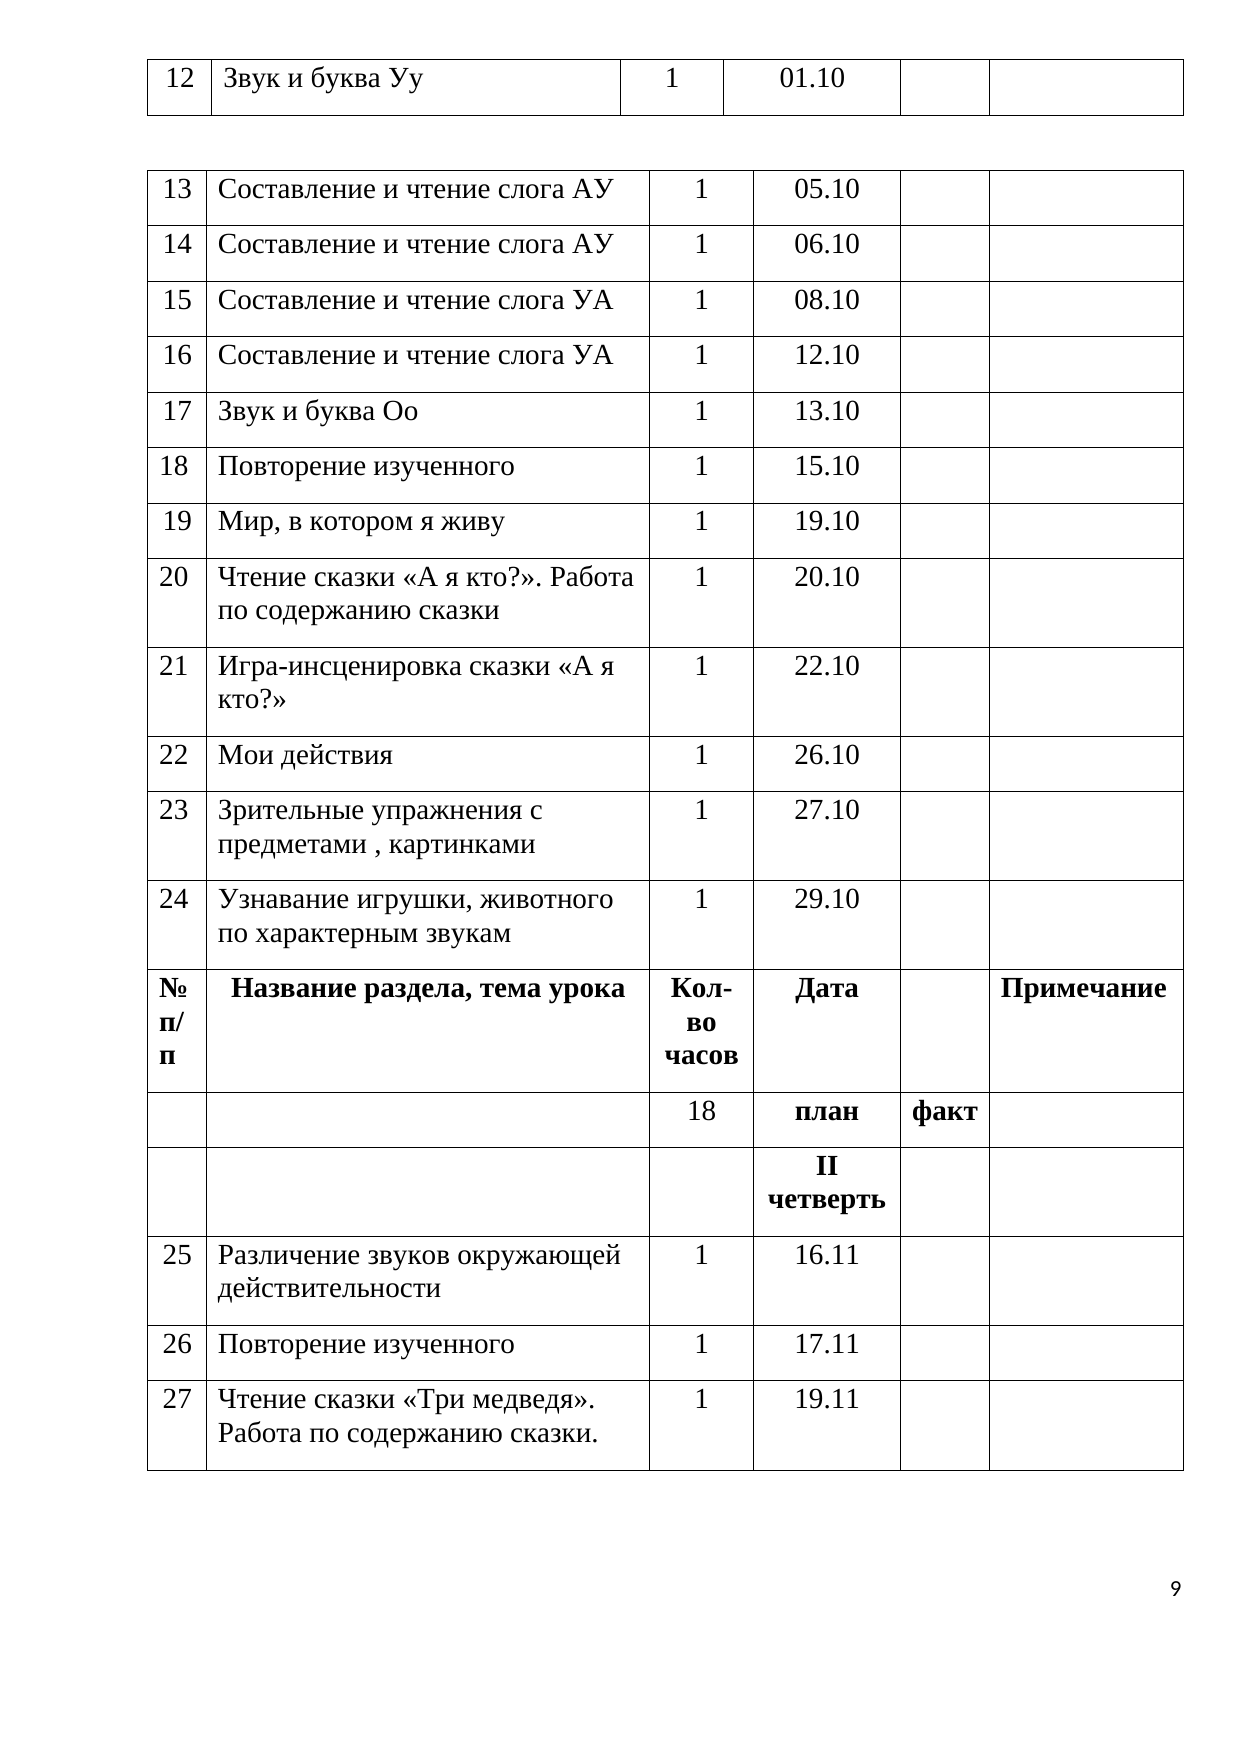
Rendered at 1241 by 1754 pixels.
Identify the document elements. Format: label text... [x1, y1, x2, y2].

table_cell 1 [650, 226, 753, 281]
table_cell [901, 1148, 989, 1236]
table_header [901, 171, 989, 225]
table_cell 15.10 [754, 448, 900, 502]
table_cell [901, 504, 989, 558]
table_cell Зрительные упражнения с предметами , картинками [207, 792, 649, 880]
table_cell [207, 1093, 649, 1147]
table_cell 06.10 [754, 226, 900, 281]
table_cell Чтение сказки «А я кто?». Работа по содержанию сказки [207, 559, 649, 647]
table_cell 16.11 [754, 1237, 900, 1325]
table_cell 1 [650, 282, 753, 336]
table_cell 1 [650, 448, 753, 502]
table_cell Узнавание игрушки, животного по характерным звукам [207, 881, 649, 969]
table_cell [901, 282, 989, 336]
table_cell 20 [148, 559, 206, 647]
table_cell 18 [148, 448, 206, 502]
table_cell [990, 1148, 1183, 1236]
table_cell 26 [148, 1326, 206, 1380]
table_cell Различение звуков окружающей действительности [207, 1237, 649, 1325]
table_cell 18 [650, 1093, 753, 1147]
table_cell [901, 559, 989, 647]
table_cell [990, 792, 1183, 880]
table_cell 22.10 [754, 648, 900, 736]
table_cell [990, 1237, 1183, 1325]
table_cell 23 [148, 792, 206, 880]
table_cell [990, 226, 1183, 281]
table_cell [207, 1148, 649, 1236]
table_cell Повторение изученного [207, 1326, 649, 1380]
table_cell Повторение изученного [207, 448, 649, 502]
table_cell 13.10 [754, 393, 900, 447]
table_cell [990, 282, 1183, 336]
table_cell Звук и буква Оо [207, 393, 649, 447]
table_cell 1 [650, 648, 753, 736]
table_cell [901, 792, 989, 880]
table_cell 1 [650, 337, 753, 392]
table_cell [990, 559, 1183, 647]
table_cell 19 [148, 504, 206, 558]
table_cell 01.10 [724, 60, 900, 114]
table_cell Звук и буква Уу [212, 60, 620, 114]
table_cell 1 [650, 792, 753, 880]
table_cell 14 [148, 226, 206, 281]
table_cell 1 [650, 1381, 753, 1470]
table_cell [901, 448, 989, 502]
table_cell [990, 1326, 1183, 1380]
table_cell [990, 1093, 1183, 1147]
table_cell Игра-инсценировка сказки «А я кто?» [207, 648, 649, 736]
table_cell факт [901, 1093, 989, 1147]
table_cell [990, 648, 1183, 736]
table_cell Мир, в котором я живу [207, 504, 649, 558]
table_cell 20.10 [754, 559, 900, 647]
table_cell 29.10 [754, 881, 900, 969]
table_header 05.10 [754, 171, 900, 225]
table_cell Примечание [990, 970, 1183, 1092]
table_cell Составление и чтение слога УА [207, 337, 649, 392]
table_cell 19.10 [754, 504, 900, 558]
table_cell 17.11 [754, 1326, 900, 1380]
table_cell Чтение сказки «Три медведя». Работа по содержанию сказки. [207, 1381, 649, 1470]
table_cell [148, 1093, 206, 1147]
table_cell 1 [650, 393, 753, 447]
table_cell [990, 881, 1183, 969]
table_cell 26.10 [754, 737, 900, 791]
table_cell [901, 1237, 989, 1325]
table_cell [148, 1148, 206, 1236]
table_cell 1 [650, 737, 753, 791]
table_header [990, 171, 1183, 225]
table_cell 1 [650, 881, 753, 969]
table_cell [901, 60, 989, 114]
table_cell 16 [148, 337, 206, 392]
table_cell 19.11 [754, 1381, 900, 1470]
table_cell [901, 881, 989, 969]
table_cell 1 [650, 1237, 753, 1325]
table_cell Название раздела, тема урока [207, 970, 649, 1092]
table_cell 27 [148, 1381, 206, 1470]
table_cell Составление и чтение слога УА [207, 282, 649, 336]
table_cell [901, 1326, 989, 1380]
table_cell 21 [148, 648, 206, 736]
table_cell [990, 448, 1183, 502]
table_header Составление и чтение слога АУ [207, 171, 649, 225]
table_cell 1 [650, 1326, 753, 1380]
table_cell II четверть [754, 1148, 900, 1236]
table_cell [990, 393, 1183, 447]
table_header 1 [650, 171, 753, 225]
table_cell [901, 337, 989, 392]
table_cell 27.10 [754, 792, 900, 880]
table_cell [990, 60, 1183, 114]
table_cell № п/п [148, 970, 206, 1092]
table_cell 15 [148, 282, 206, 336]
table_cell 08.10 [754, 282, 900, 336]
table_cell 12.10 [754, 337, 900, 392]
table_cell 25 [148, 1237, 206, 1325]
table_cell 1 [621, 60, 723, 114]
table_cell [990, 337, 1183, 392]
table_cell Составление и чтение слога АУ [207, 226, 649, 281]
table_cell Мои действия [207, 737, 649, 791]
table_header 13 [148, 171, 206, 225]
table_cell 17 [148, 393, 206, 447]
table_cell план [754, 1093, 900, 1147]
table_cell [901, 1381, 989, 1470]
table_cell [901, 393, 989, 447]
table_cell [990, 504, 1183, 558]
table_cell Дата [754, 970, 900, 1092]
table_cell 1 [650, 504, 753, 558]
table_cell [990, 737, 1183, 791]
table_cell [650, 1148, 753, 1236]
table_cell [901, 226, 989, 281]
table_cell [901, 970, 989, 1092]
table_cell Кол-во часов [650, 970, 753, 1092]
table_cell [901, 737, 989, 791]
table_cell 22 [148, 737, 206, 791]
table_cell [990, 1381, 1183, 1470]
table_cell 24 [148, 881, 206, 969]
table_cell 12 [148, 60, 211, 114]
table_cell [901, 648, 989, 736]
table_cell 1 [650, 559, 753, 647]
